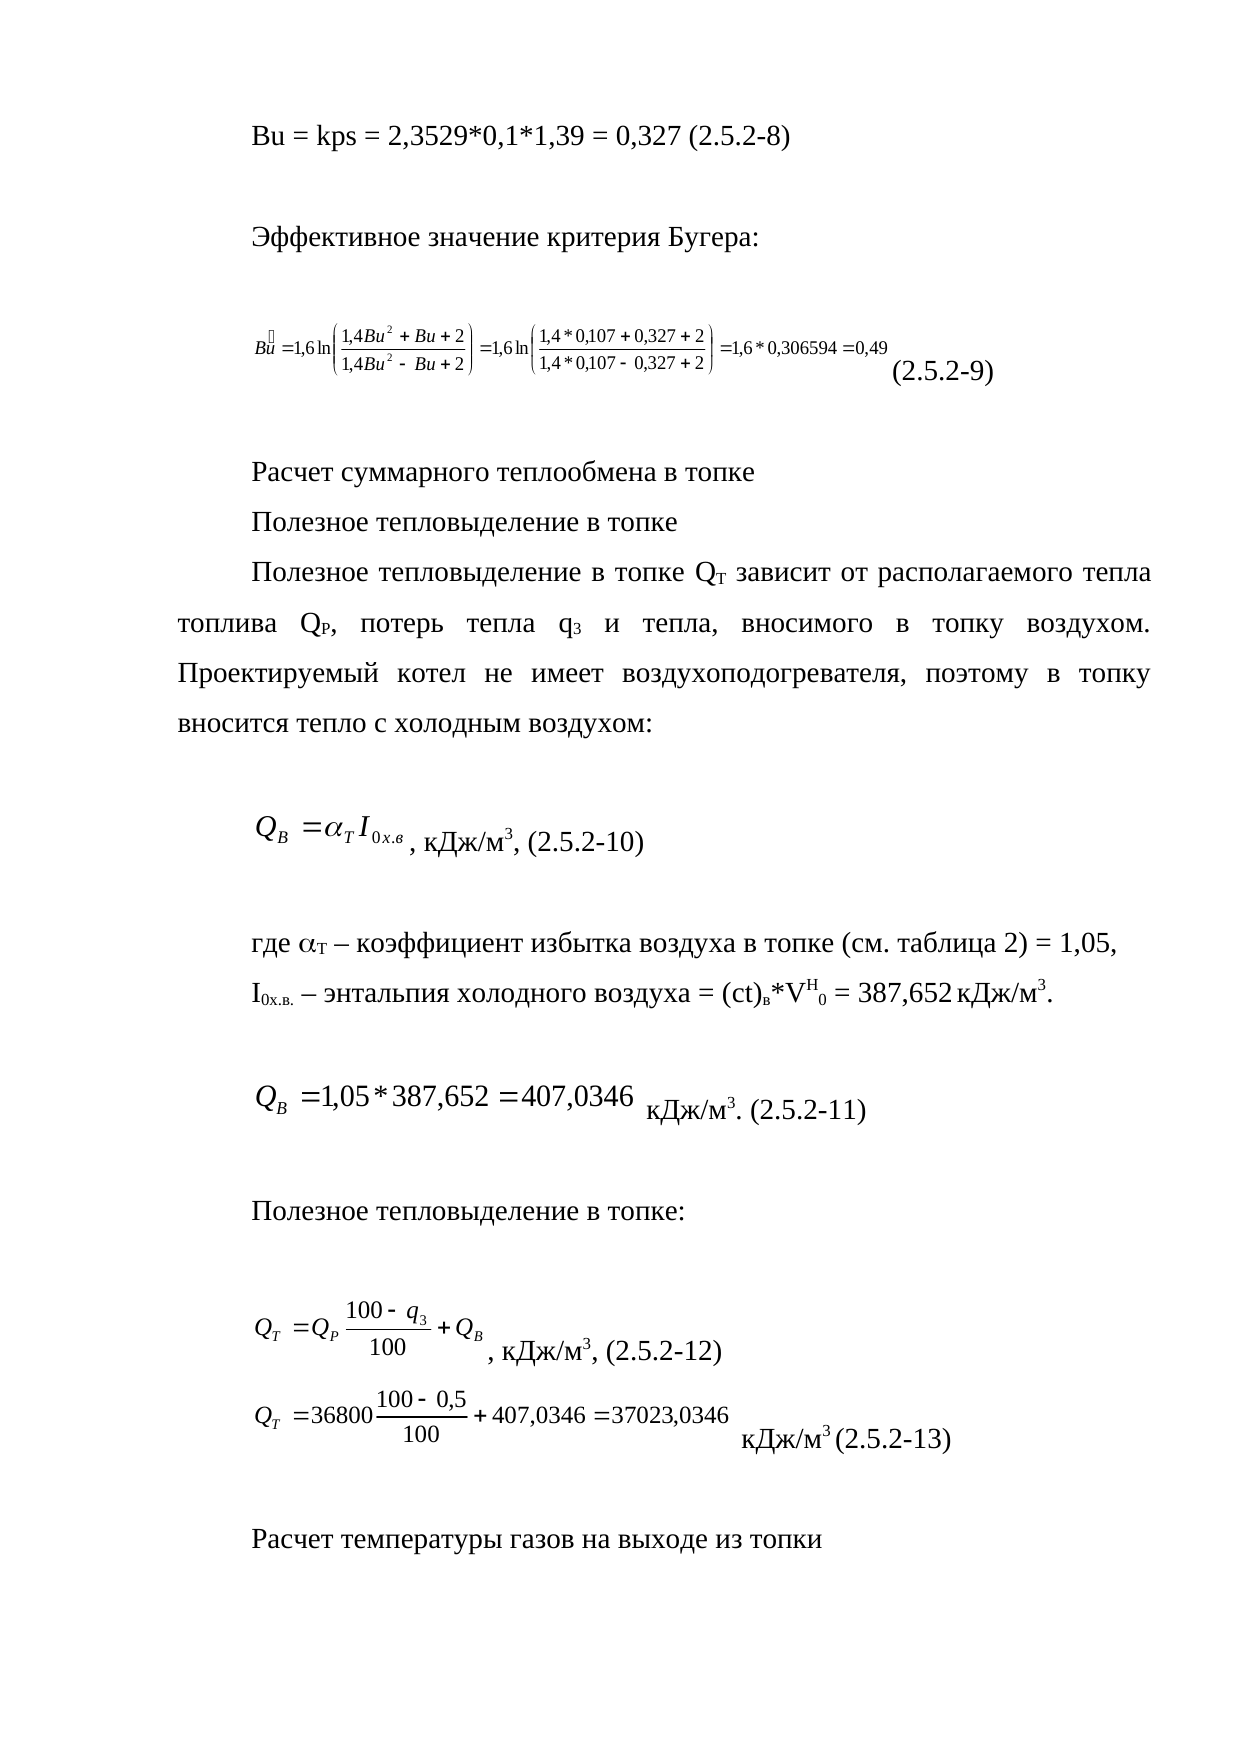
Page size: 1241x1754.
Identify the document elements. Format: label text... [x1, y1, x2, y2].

text Полезное тепловыделение в топке QТ зависит от располагаемого тепла топлива QР, потерь тепла q3 и тепла, вносимого в топку воздухом. Проектируемый котел не имеет воздухоподогревателя, поэтому в топку вносится тепло с холодным воздухом: [177, 554, 1152, 739]
text кДж/м3 (2.5.2-13) [177, 1384, 1152, 1454]
text Расчет температуры газов на выходе из топки [177, 1521, 1152, 1555]
text I0х.в. – энтальпия холодного воздуха = (ct)в*VH0 = 387,652 кДж/м3. [177, 975, 1152, 1009]
text Расчет суммарного теплообмена в топке [177, 454, 1152, 487]
text где Т – коэффициент избытка воздуха в топке (см. таблица 2) = 1,05, [177, 925, 1152, 958]
text , кДж/м3, (2.5.2-10) [177, 806, 1152, 858]
text (2.5.2-9) [177, 319, 1152, 387]
text Полезное тепловыделение в топке: [177, 1193, 1152, 1226]
text Bu = kps = 2,3529*0,1*1,39 = 0,327 (2.5.2-8) [177, 118, 1152, 152]
text Эффективное значение критерия Бугера: [177, 219, 1152, 252]
text , кДж/м3, (2.5.2-12) [177, 1293, 1152, 1367]
text Полезное тепловыделение в топке [177, 504, 1152, 538]
text кДж/м3. (2.5.2-11) [177, 1076, 1152, 1126]
